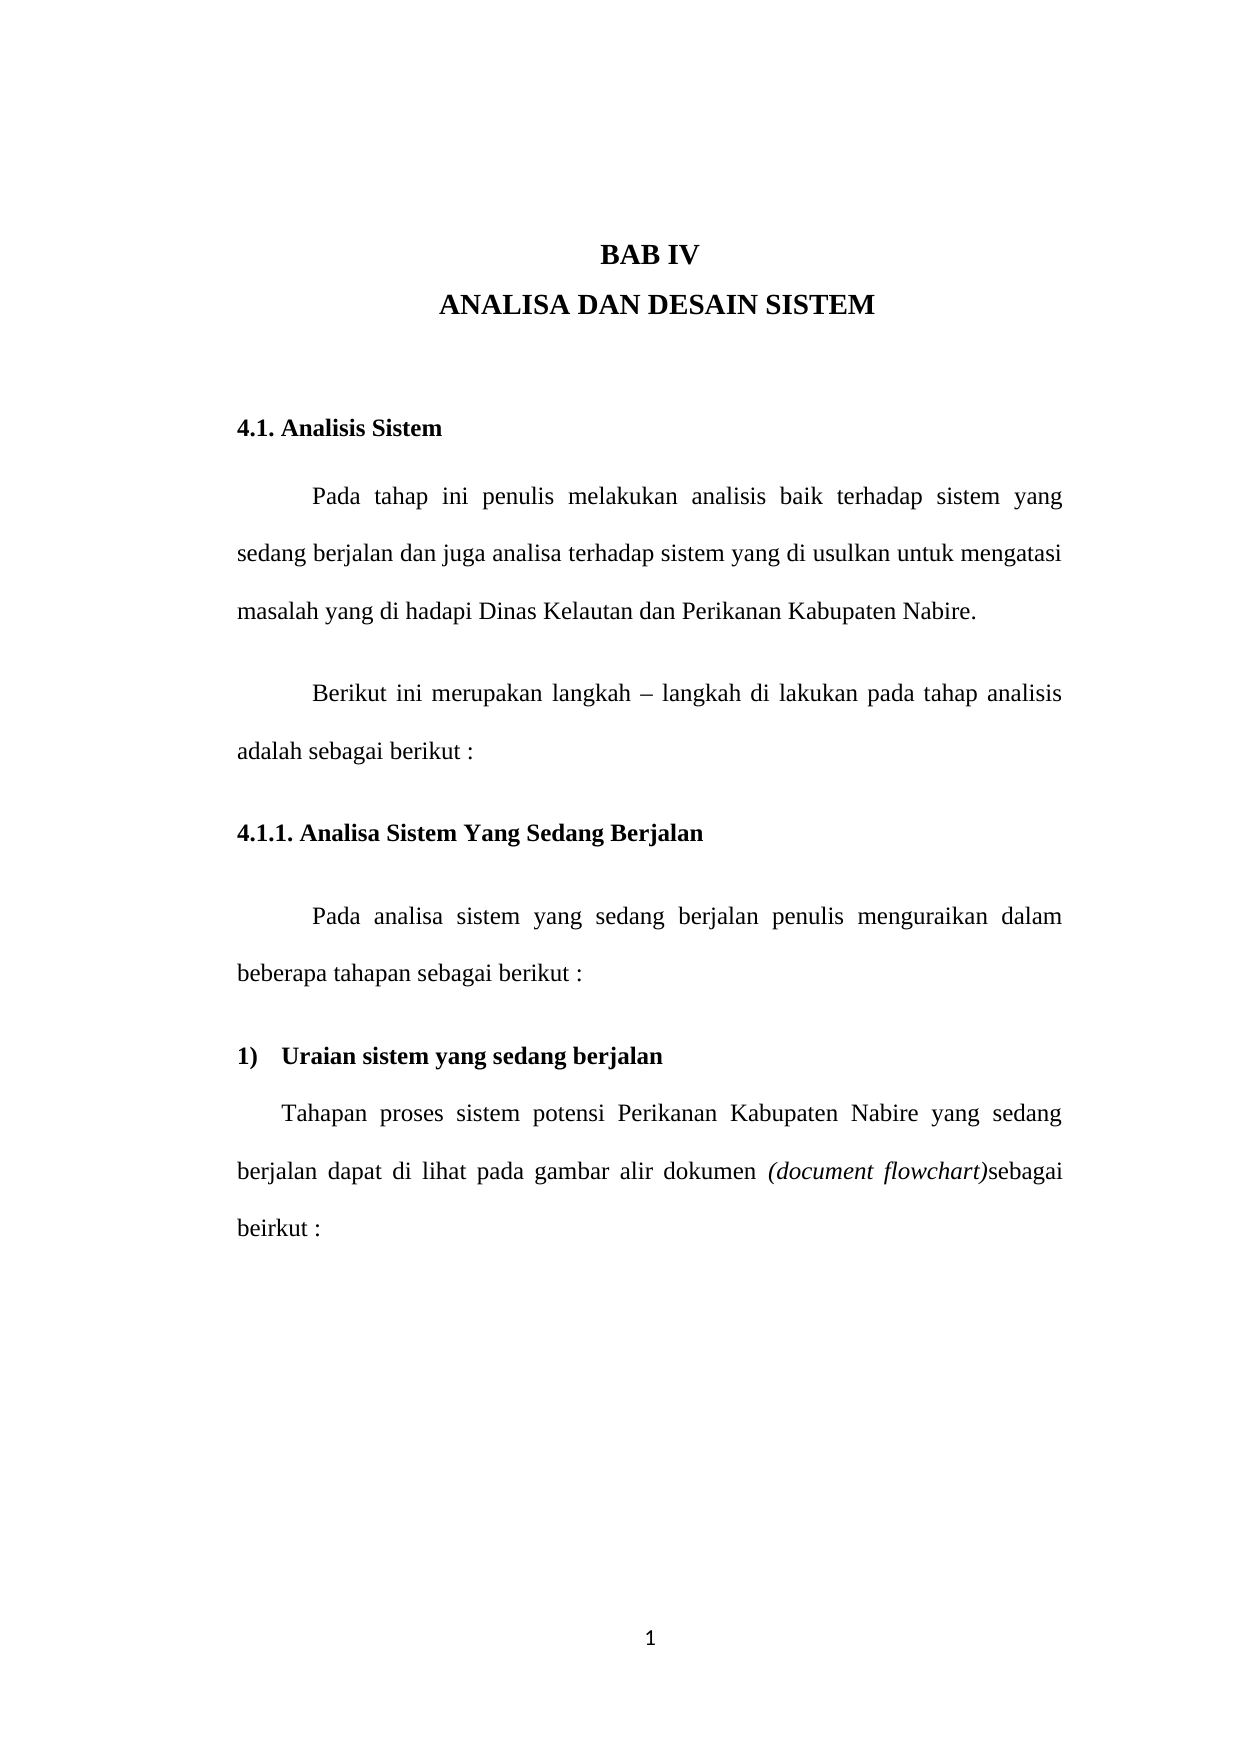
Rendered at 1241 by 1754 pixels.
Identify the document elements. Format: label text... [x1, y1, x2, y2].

text Pada analisa sistem yang sedang berjalan penulis menguraikan dalam beberapa tahapan sebagai berikut : [237, 901, 1063, 987]
list Uraian sistem yang sedang berjalan [237, 1041, 1063, 1070]
text Pada tahap ini penulis melakukan analisis baik terhadap sistem yang sedang berjalan dan juga analisa terhadap sistem yang di usulkan untuk mengatasi masalah yang di hadapi Dinas Kelautan dan Perikanan Kabupaten Nabire. [237, 481, 1063, 625]
text ANALISA DAN DESAIN SISTEM [252, 287, 1063, 321]
text 4.1.1. Analisa Sistem Yang Sedang Berjalan [237, 818, 1063, 847]
list Tahapan proses sistem potensi Perikanan Kabupaten Nabire yang sedang berjalan dapat di lihat pada gambar alir dokumen (document flowchart)sebagai beirkut : [237, 1098, 1063, 1242]
text BAB IV [237, 237, 1063, 270]
text Berikut ini merupakan langkah – langkah di lakukan pada tahap analisis adalah sebagai berikut : [237, 678, 1063, 765]
text 4.1. Analisis Sistem [237, 413, 1063, 442]
